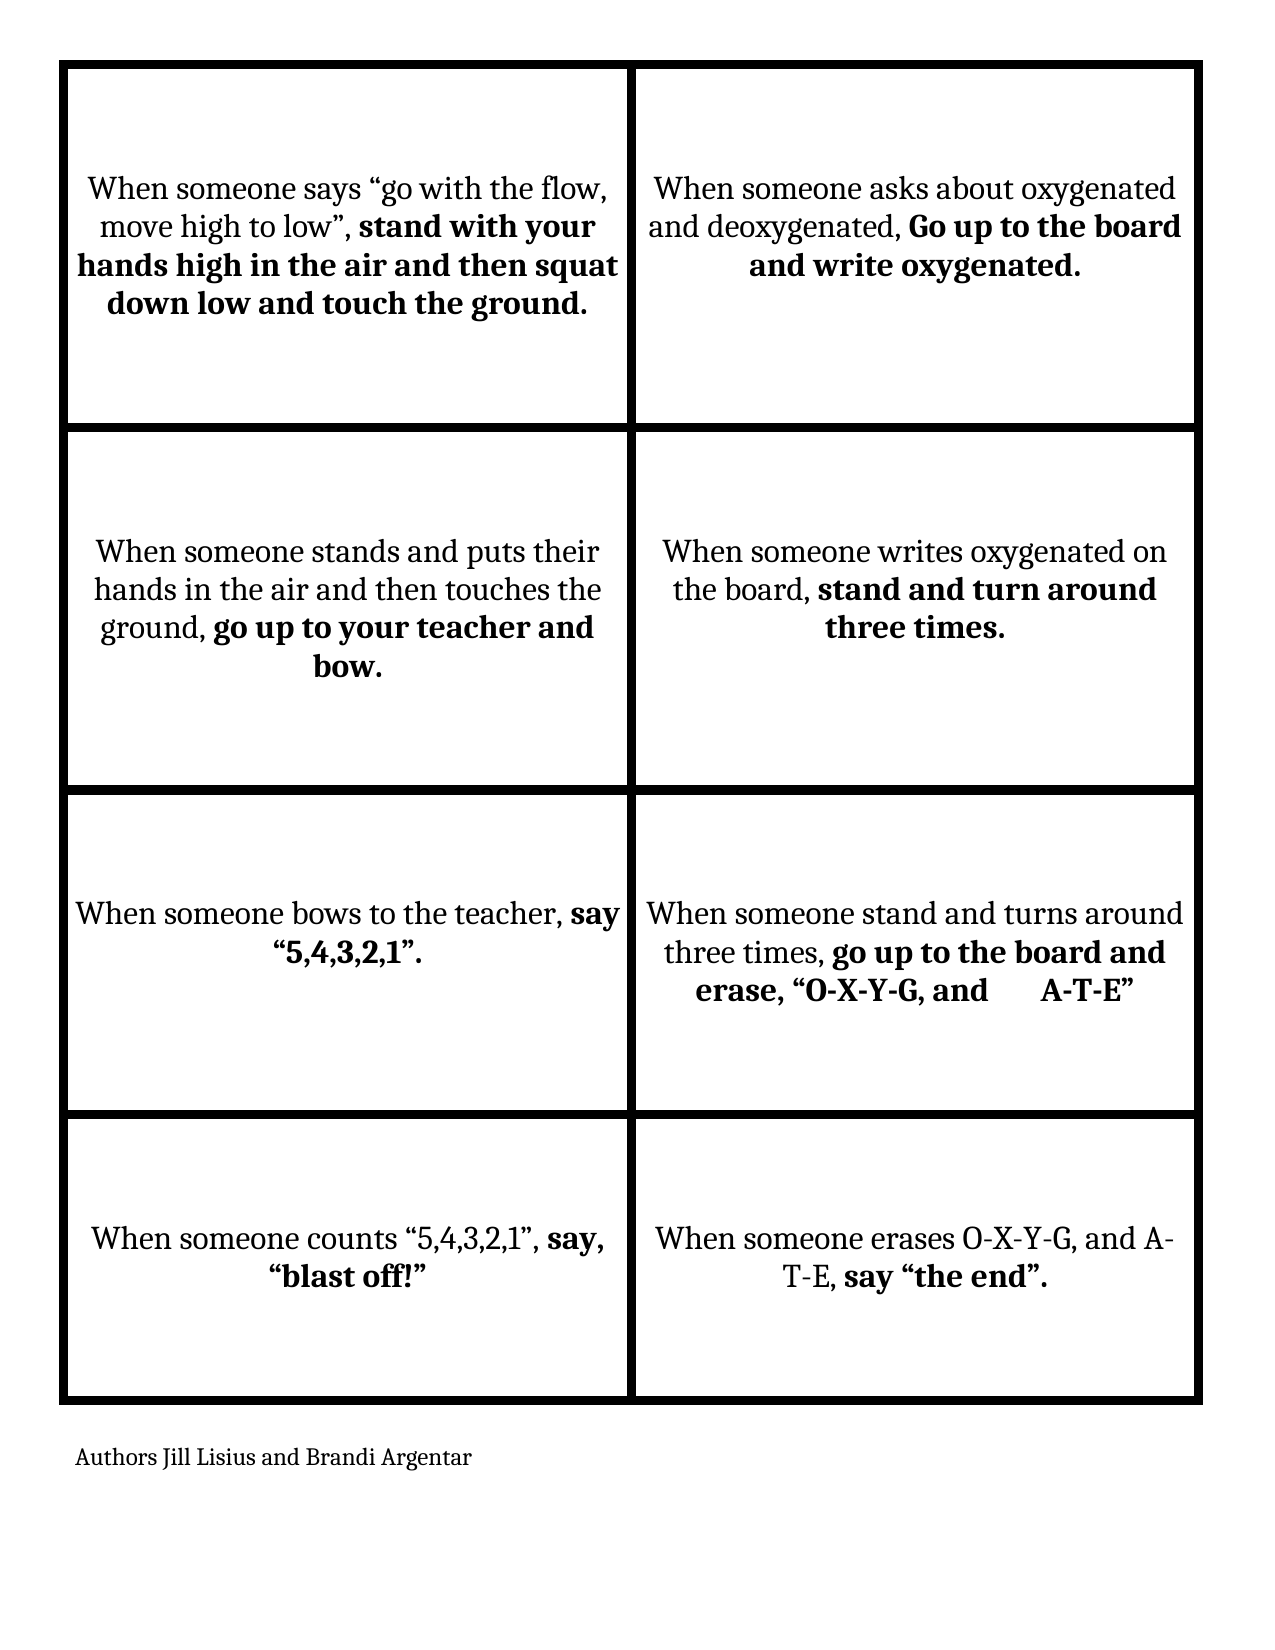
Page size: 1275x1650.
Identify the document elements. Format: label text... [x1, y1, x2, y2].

table_cell When someone asks about oxygenated and deoxygenated, Go up to the board and write oxygenated. [636, 69, 1194, 423]
table_cell When someone says “go with the flow, move high to low”, stand with your hands high in the air and then squat down low and touch the ground. [68, 69, 627, 423]
table_cell When someone erases O-X-Y-G, and A-T-E, say “the end”. [636, 1119, 1194, 1396]
text Authors Jill Lisius and Brandi Argentar [75, 1443, 1200, 1471]
table_cell When someone stands and puts their hands in the air and then touches the ground, go up to your teacher and bow. [68, 432, 627, 785]
table_cell When someone counts “5,4,3,2,1”, say, “blast off!” [68, 1119, 627, 1396]
table_cell When someone writes oxygenated on the board, stand and turn around three times. [636, 432, 1194, 785]
table_cell When someone bows to the teacher, say “5,4,3,2,1”. [68, 795, 627, 1110]
table_cell When someone stand and turns around three times, go up to the board and erase, “O-X-Y-G, and A-T-E” [636, 795, 1194, 1110]
